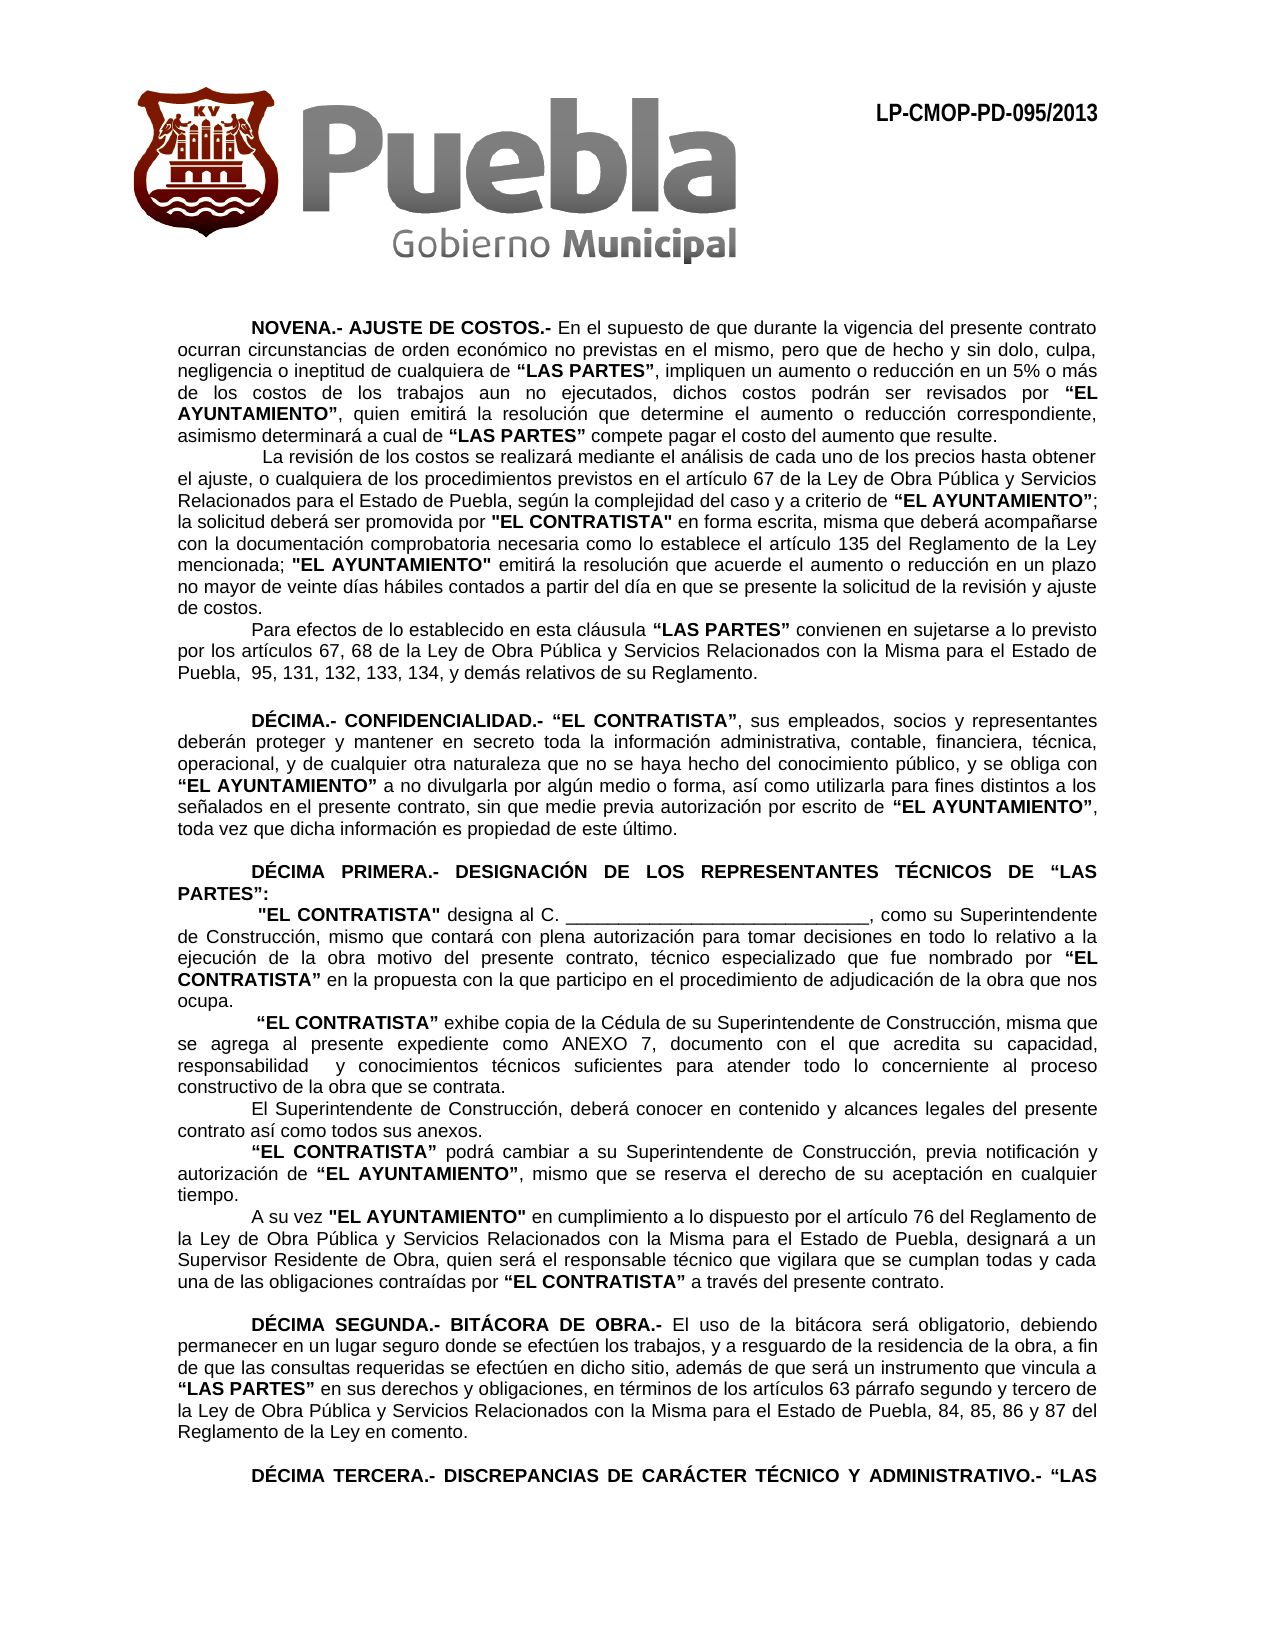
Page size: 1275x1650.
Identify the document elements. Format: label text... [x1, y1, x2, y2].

text La revisión de los costos se realizará mediante el análisis de cada uno de los precios hasta obtener el ajuste, o cualquiera de los procedimientos previstos en el artículo 67 de de Obra Pública y Servicios Relacionados para el Estado de Puebla, según la complejidad del caso y a criterio de “EL AYUNTAMIENTO”; la solicitud deberá ser promovida por "EL CONTRATISTA" en forma escrita, misma que deberá acompañarse con la documentación comprobatoria necesaria como lo establece el artículo 135 del Reglamento de mencionada; "EL AYUNTAMIENTO" emitirá la resolución que acuerde el aumento o reducción en un plazo no mayor de veinte días hábiles contados a partir del día en que se presente la solicitud de la revisión y ajuste de costos. [177, 446, 1098, 619]
text A su vez "EL AYUNTAMIENTO" en cumplimiento a lo dispuesto por el artículo 76 del Reglamento de de Obra Pública y Servicios Relacionados con para el Estado de Puebla, designará a un Supervisor Residente de Obra, quien será el responsable técnico que vigilara que se cumplan todas y cada una de las obligaciones contraídas por “EL CONTRATISTA” a través del presente contrato. [177, 1206, 1098, 1292]
text DÉCIMA PRIMERA.- DESIGNACIÓN DE LOS REPRESENTANTES TÉCNICOS DE “LAS PARTES”: [177, 861, 1098, 904]
text Para efectos de lo establecido en esta cláusula “LAS PARTES” convienen en sujetarse a lo previsto por los artículos 67, 68 de de Obra Pública y Servicios Relacionados con para el Estado de Puebla, 95, 131, 132, 133, 134, y demás relativos de su Reglamento. [177, 619, 1098, 683]
text El Superintendente de Construcción, deberá conocer en contenido y alcances legales del presente contrato así como todos sus anexos. [177, 1098, 1098, 1141]
text "EL CONTRATISTA" designa al C. _____________________________, como su Superintendente de Construcción, mismo que contará con plena autorización para tomar decisiones en todo lo relativo a la ejecución de la obra motivo del presente contrato, técnico especializado que fue nombrado por “EL CONTRATISTA” en la propuesta con la que participo en el procedimiento de adjudicación de la obra que nos ocupa. [177, 904, 1098, 1012]
text “EL CONTRATISTA” exhibe copia de la Cédula de su Superintendente de Construcción, misma que se agrega al presente expediente como ANEXO 7, documento con el que acredita su capacidad, responsabilidad y conocimientos técnicos suficientes para atender todo lo concerniente al proceso constructivo de la obra que se contrata. [177, 1012, 1098, 1098]
picture [133, 87, 736, 264]
text NOVENA.- AJUSTE DE COSTOS.- En el supuesto de que durante la vigencia del presente contrato ocurran circunstancias de orden económico no previstas en el mismo, pero que de hecho y sin dolo, culpa, negligencia o ineptitud de cualquiera de “LAS PARTES”, impliquen un aumento o reducción en un 5% o más de los costos de los trabajos aun no ejecutados, dichos costos podrán ser revisados por “EL AYUNTAMIENTO”, quien emitirá la resolución que determine el aumento o reducción correspondiente, asimismo determinará a cual de “LAS PARTES” compete pagar el costo del aumento que resulte. [177, 317, 1098, 446]
text “EL CONTRATISTA” podrá cambiar a su Superintendente de Construcción, previa notificación y autorización de “EL AYUNTAMIENTO”, mismo que se reserva el derecho de su aceptación en cualquier tiempo. [177, 1141, 1098, 1206]
text DÉCIMA.- CONFIDENCIALIDAD.- “EL CONTRATISTA”, sus empleados, socios y representantes deberán proteger y mantener en secreto toda la información administrativa, contable, financiera, técnica, operacional, y de cualquier otra naturaleza que no se haya hecho del conocimiento público, y se obliga con “EL AYUNTAMIENTO” a no divulgarla por algún medio o forma, así como utilizarla para fines distintos a los señalados en el presente contrato, sin que medie previa autorización por escrito de “EL AYUNTAMIENTO”, toda vez que dicha información es propiedad de este último. [177, 710, 1098, 839]
text DÉCIMA SEGUNDA.- BITÁCORA DE OBRA.- El uso de la bitácora será obligatorio, debiendo permanecer en un lugar seguro donde se efectúen los trabajos, y a resguardo de la residencia de la obra, a fin de que las consultas requeridas se efectúen en dicho sitio, además de que será un instrumento que vincula a “LAS PARTES” en sus derechos y obligaciones, en términos de los artículos 63 párrafo segundo y tercero de de Obra Pública y Servicios Relacionados con para el Estado de Puebla, 84, 85, 86 y 87 del Reglamento de en comento. [177, 1313, 1098, 1443]
